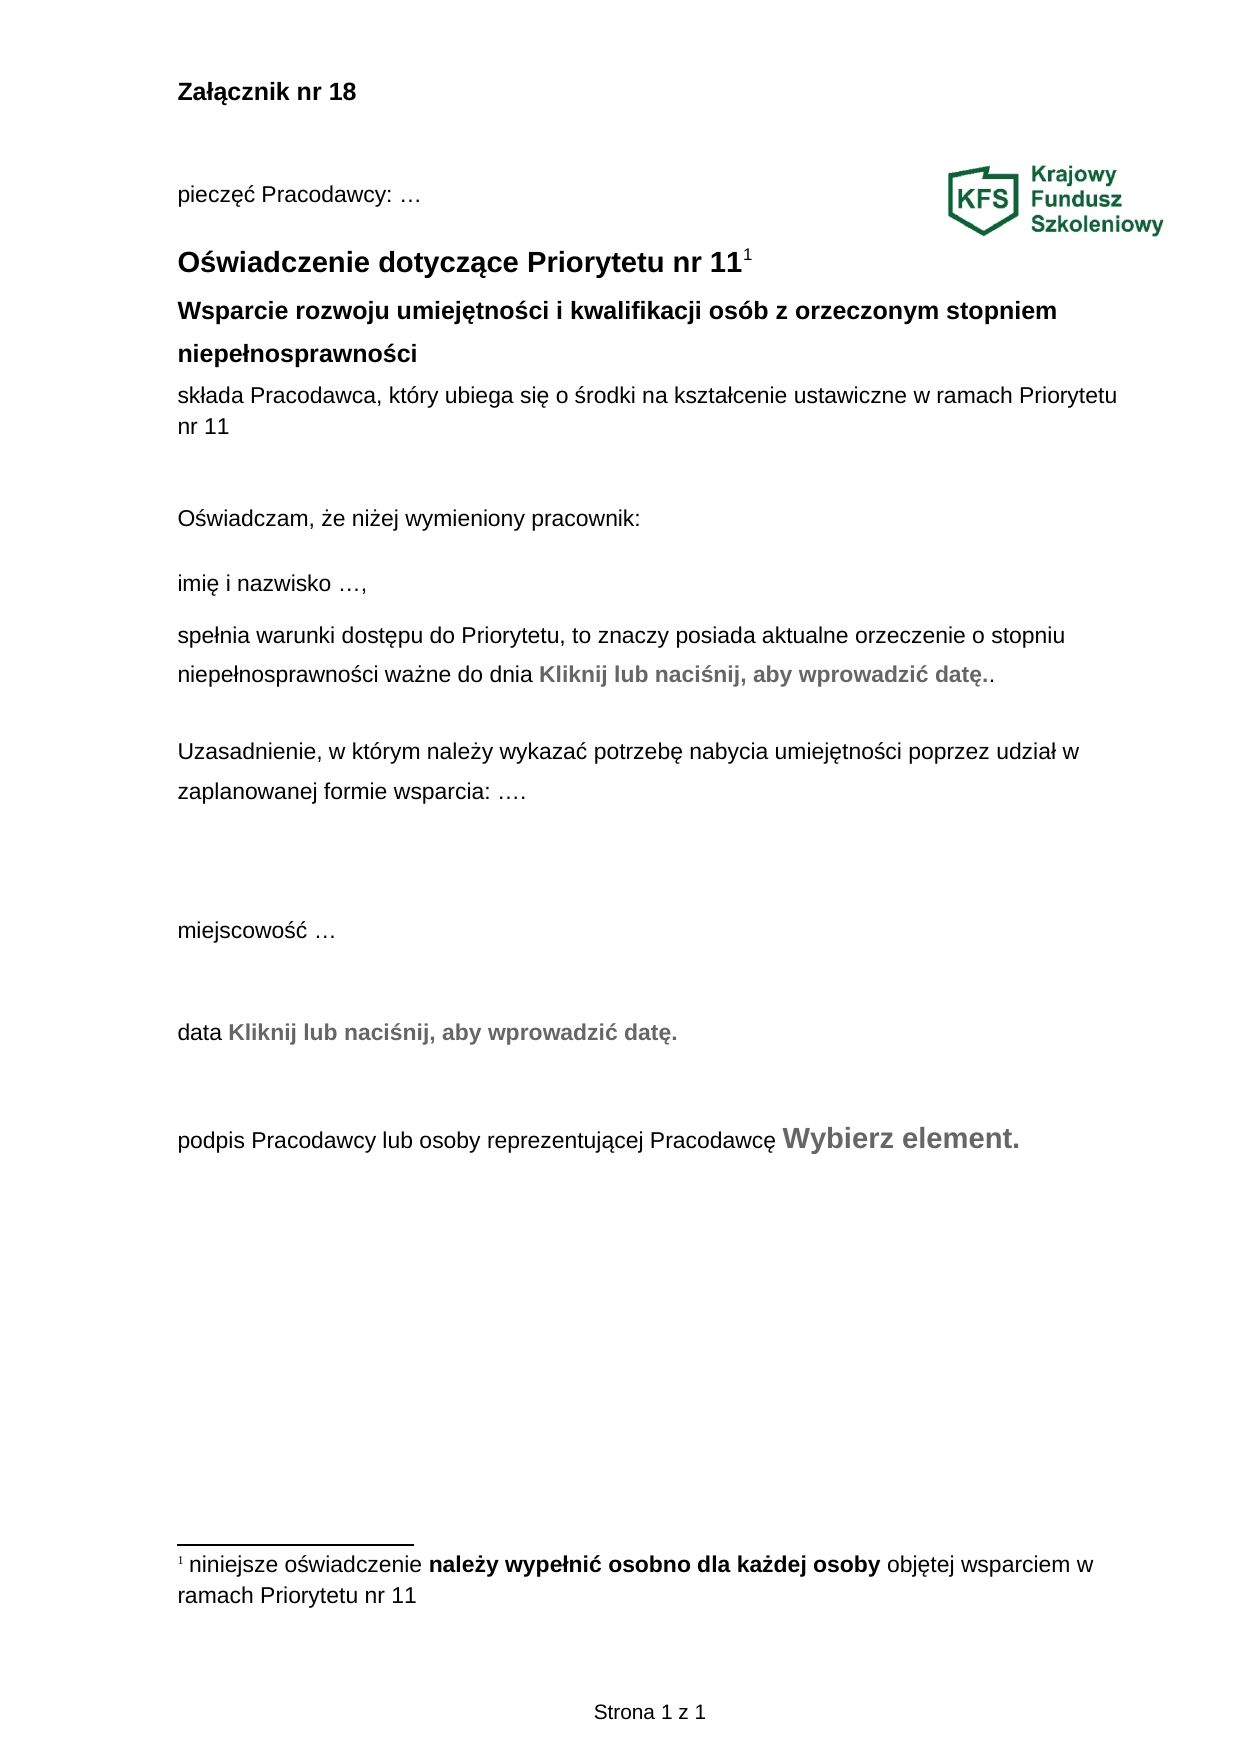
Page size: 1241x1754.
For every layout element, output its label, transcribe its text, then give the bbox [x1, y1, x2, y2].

text spełnia warunki dostępu do Priorytetu, to znaczy posiada aktualne orzeczenie o stopniu niepełnosprawności ważne do dnia . [177, 622, 1128, 688]
picture [929, 146, 1182, 255]
text składa Pracodawca, który ubiega się o środki na kształcenie ustawiczne w ramach Priorytetu nr 11 [177, 382, 1122, 439]
text Oświadczam, że niżej wymieniony pracownik: [177, 505, 1128, 532]
text data [177, 1019, 1128, 1046]
text Uzasadnienie, w którym należy wykazać potrzebę nabycia umiejętności poprzez udział w zaplanowanej formie wsparcia: . [177, 738, 1128, 804]
text miejscowość [177, 917, 1128, 943]
text Wsparcie rozwoju umiejętności i kwalifikacji osób z orzeczonym stopniem niepełnosprawności [177, 296, 1122, 368]
text podpis Pracodawcy lub osoby reprezentującej Pracodawcę [177, 1121, 1122, 1155]
text imię i nazwisko , [177, 570, 1128, 596]
text Oświadczenie dotyczące Priorytetu nr 11 [177, 245, 1122, 279]
text pieczęć Pracodawcy: [177, 181, 1122, 207]
